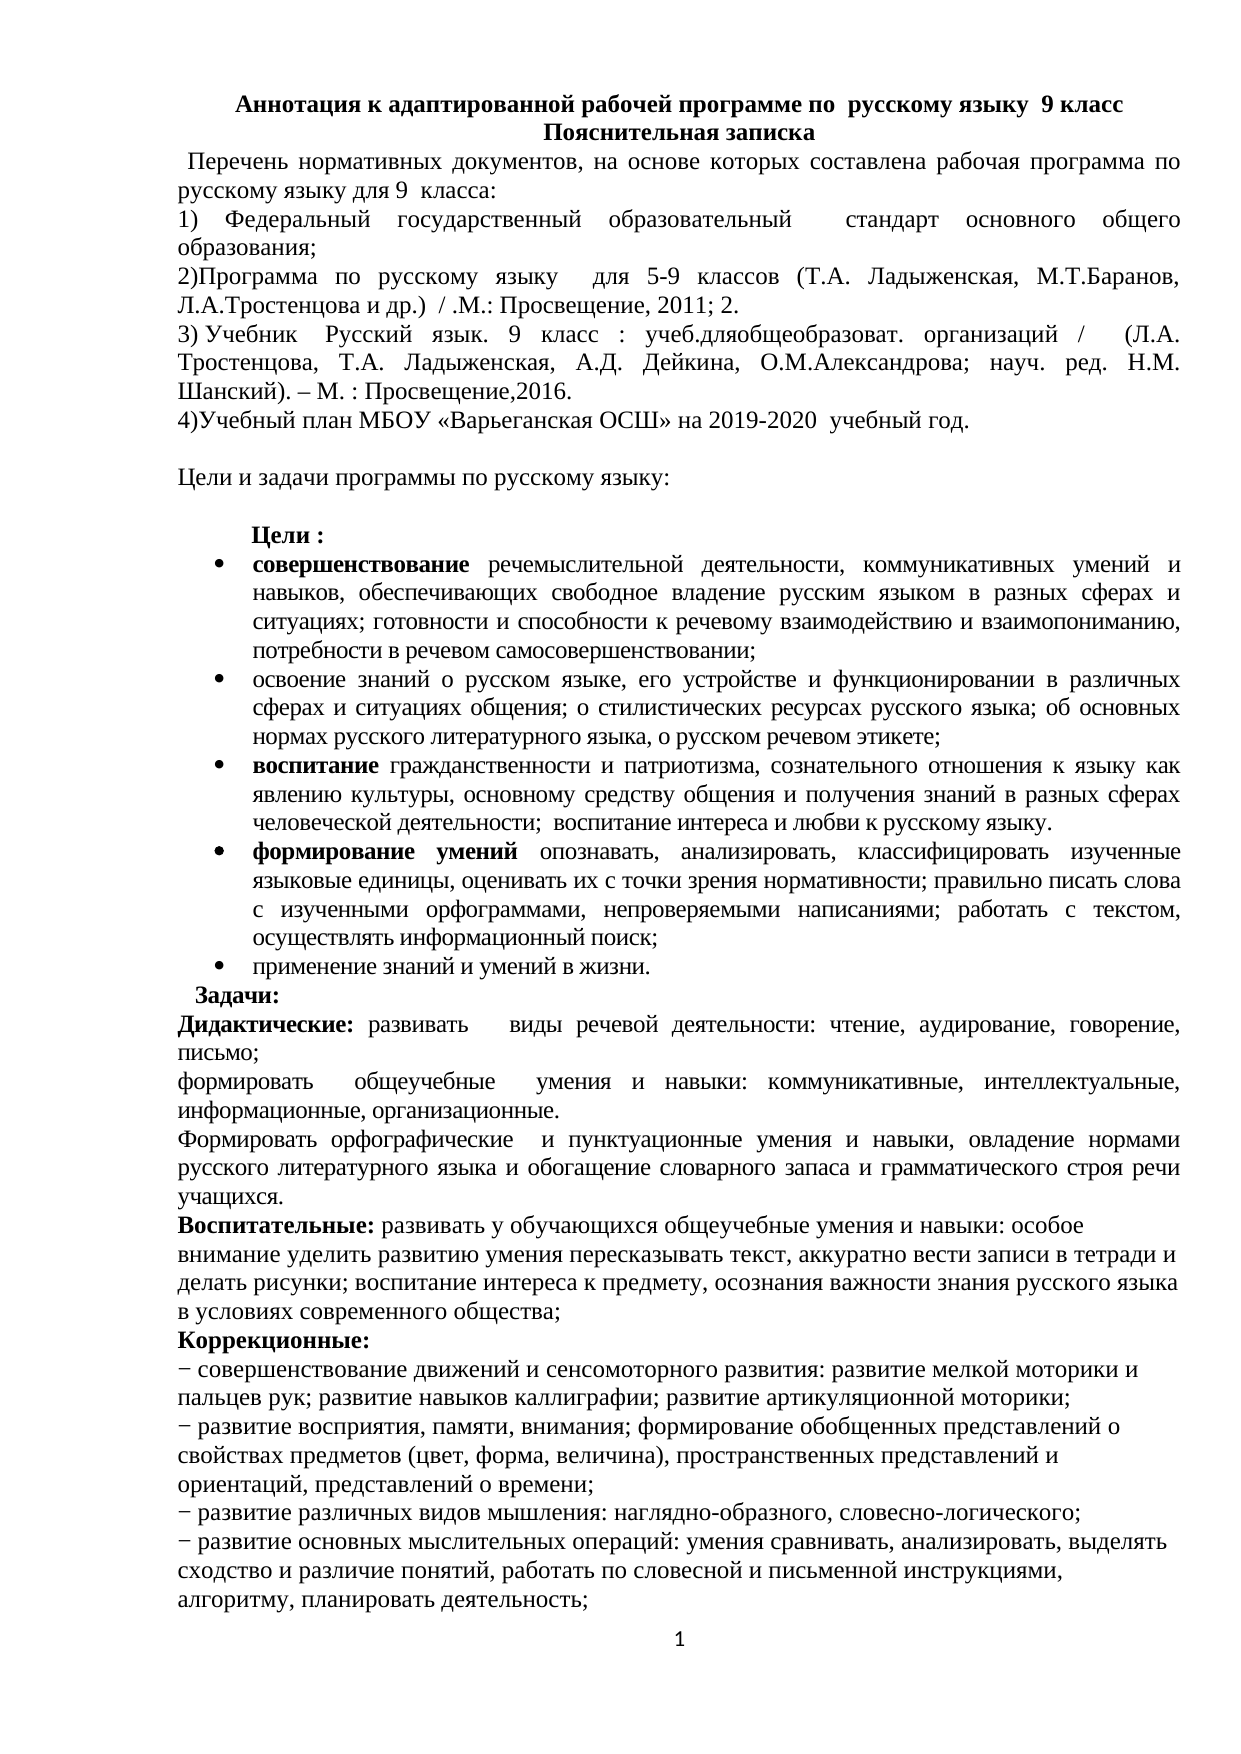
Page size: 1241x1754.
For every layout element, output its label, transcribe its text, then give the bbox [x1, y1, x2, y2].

text Пояснительная записка [177, 117, 1181, 146]
text Аннотация к адаптированной рабочей программе по русскому языку 9 класс [177, 89, 1181, 117]
text Цели : [177, 520, 1181, 549]
text 4)Учебный план МБОУ «Варьеганская ОСШ» на 2019-2020 учебный год. [177, 405, 1181, 434]
list применение знаний и умений в жизни. [215, 951, 1181, 980]
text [177, 1325, 1181, 1612]
list совершенствование речемыслительной деятельности, коммуникативных умений и навыков, обеспечивающих свободное владение русским языком в разных сферах и ситуациях; готовности и способности к речевому взаимодействию и взаимопониманию, потребности в речевом самосовершенствовании; [215, 549, 1181, 664]
text 2)Программа по русскому языку для 5-9 классов (Т.А. Ладыженская, М.Т.Баранов, Л.А.Тростенцова и др.) / .М.: Просвещение, 2011; 2. [177, 261, 1181, 319]
list воспитание гражданственности и патриотизма, сознательного отношения к языку как явлению культуры, основному средству общения и получения знаний в разных сферах человеческой деятельности; воспитание интереса и любви к русскому языку. [215, 750, 1181, 836]
text 3) Учебник Русский язык. 9 класс : учеб.дляобщеобразоват. организаций / (Л.А. Тростенцова, Т.А. Ладыженская, А.Д. Дейкина, О.М.Александрова; науч. ред. Н.М. Шанский). – М. : Просвещение,2016. [177, 319, 1181, 405]
text Воспитательные: развивать у обучающихся общеучебные умения и навыки: особое внимание уделить развитию умения пересказывать текст, аккуратно вести записи в тетради и делать рисунки; воспитание интереса к предмету, осознания важности знания русского языка в условиях современного общества; [177, 1210, 1181, 1325]
text Формировать орфографические и пунктуационные умения и навыки, овладение нормами русского литературного языка и обогащение словарного запаса и грамматического строя речи учащихся. [177, 1124, 1181, 1210]
text Задачи: [177, 980, 1181, 1009]
text Дидактические: развивать виды речевой деятельности: чтение, аудирование, говорение, письмо; [177, 1009, 1181, 1066]
text Перечень нормативных документов, на основе которых составлена рабочая программа по русскому языку для 9 класса: [177, 146, 1181, 204]
text Цели и задачи программы по русскому языку: [177, 462, 1181, 491]
list освоение знаний о русском языке, его устройстве и функционировании в различных сферах и ситуациях общения; о стилистических ресурсах русского языка; об основных нормах русского литературного языка, о русском речевом этикете; [215, 664, 1181, 750]
list формирование умений опознавать, анализировать, классифицировать изученные языковые единицы, оценивать их с точки зрения нормативности; правильно писать слова с изученными орфограммами, непроверяемыми написаниями; работать с текстом, осуществлять информационный поиск; [215, 836, 1181, 951]
text 1) Федеральный государственный образовательный стандарт основного общего образования; [177, 204, 1181, 261]
text формировать общеучебные умения и навыки: коммуникативные, интеллектуальные, информационные, организационные. [177, 1066, 1181, 1124]
